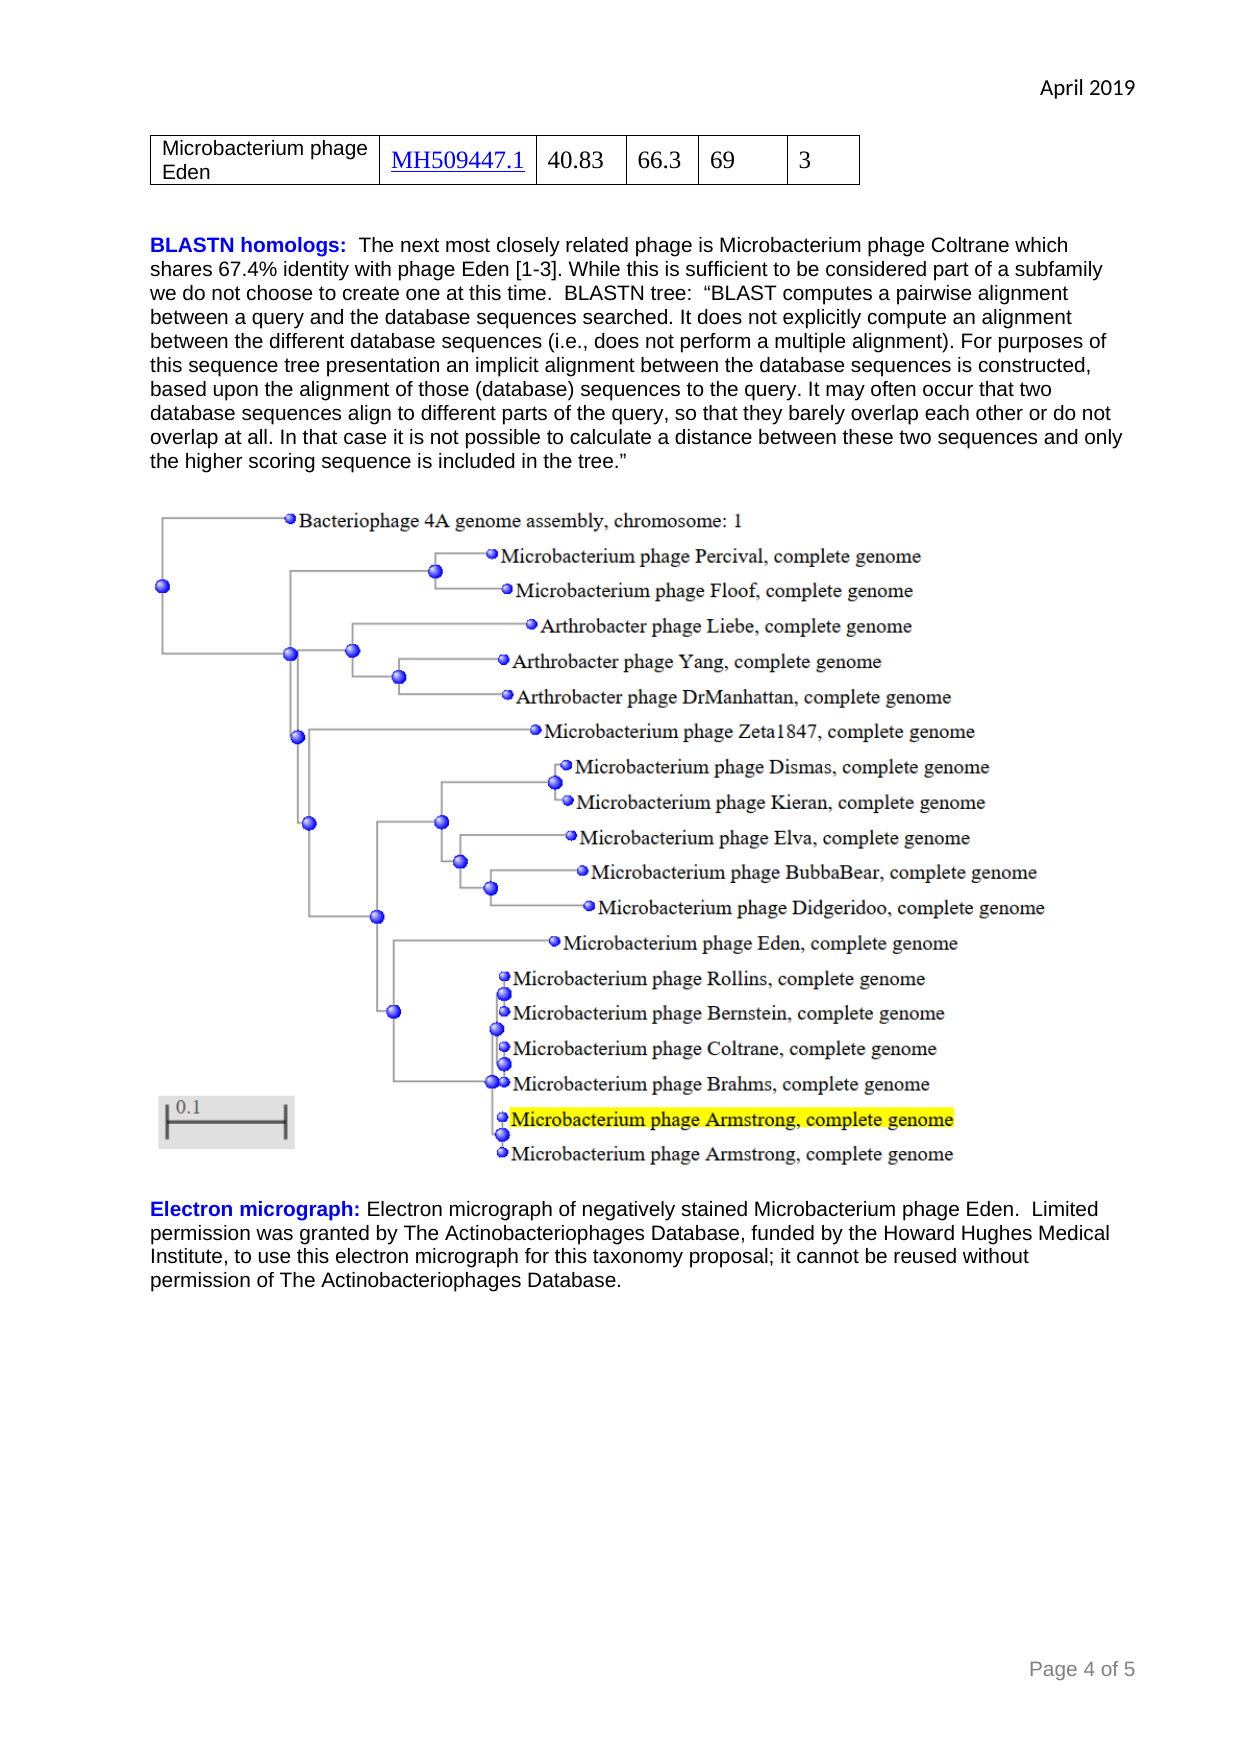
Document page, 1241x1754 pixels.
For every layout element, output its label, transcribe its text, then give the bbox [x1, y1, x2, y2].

table_cell 40.83 [537, 136, 626, 184]
text Electron micrograph: Electron micrograph of negatively stained Microbacterium phage Eden. Limited permission was granted by The Actinobacteriophages Database, funded by the Howard Hughes Medical Institute, to use this electron micrograph for this taxonomy proposal; it cannot be reused without permission of The Actinobacteriophages Database. [150, 1196, 1135, 1292]
table_cell 3 [788, 136, 859, 184]
picture [150, 496, 1047, 1173]
table_cell 69 [699, 136, 787, 184]
text BLASTN homologs: The next most closely related phage is Microbacterium phage Coltrane which shares 67.4% identity with phage Eden [1-3]. While this is sufficient to be considered part of a subfamily we do not choose to create one at this time. BLASTN tree: “BLAST computes a pairwise alignment between a query and the database sequences searched. It does not explicitly compute an alignment between the different database sequences (i.e., does not perform a multiple alignment). For purposes of this sequence tree presentation an implicit alignment between the database sequences is constructed, based upon the alignment of those (database) sequences to the query. It may often occur that two database sequences align to different parts of the query, so that they barely overlap each other or do not overlap at all. In that case it is not possible to calculate a distance between these two sequences and only the higher scoring sequence is included in the tree.” [150, 233, 1135, 472]
table_cell Microbacterium phage Eden [151, 136, 379, 184]
table_cell 66.3 [627, 136, 698, 184]
table_cell MH509447.1 [380, 136, 536, 184]
